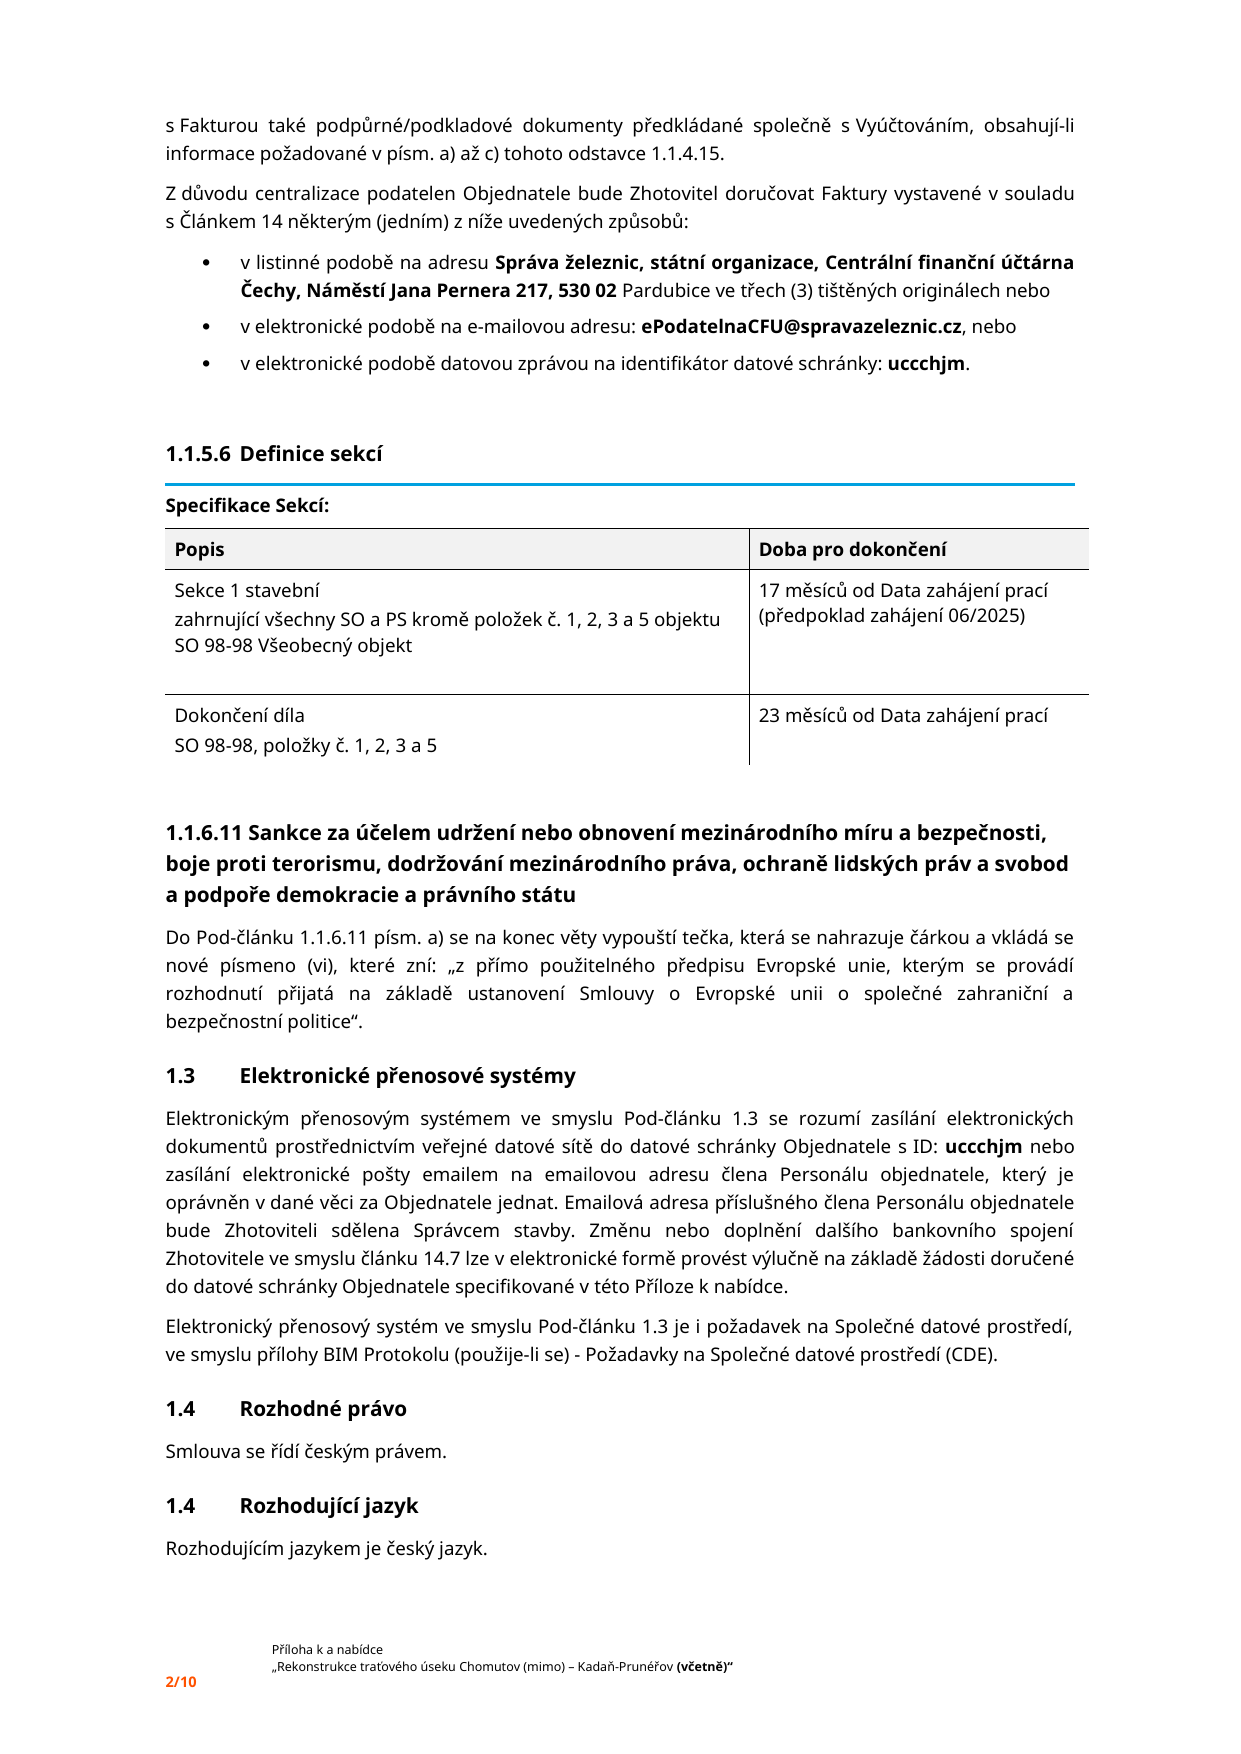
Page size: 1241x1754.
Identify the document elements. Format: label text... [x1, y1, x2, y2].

text 1.1.5.6 Definice sekcí [165, 439, 1075, 468]
text Rozhodujícím jazykem je český jazyk. [165, 1535, 1075, 1561]
text Specifikace Sekcí: [165, 486, 1075, 518]
table_header Popis [165, 529, 749, 569]
text 1.4 Rozhodné právo [165, 1394, 1075, 1423]
text 1.1.6.11 Sankce za účelem udržení nebo obnovení mezinárodního míru a bezpečnosti, boje proti terorismu, dodržování mezinárodního práva, ochraně lidských práv a svobod a podpoře demokracie a právního státu [165, 818, 1075, 909]
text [165, 112, 1075, 166]
text Smlouva se řídí českým právem. [165, 1438, 1075, 1464]
table_cell Dokončení díla SO 98-98, položky č. 1, 2, 3 a 5 [165, 695, 749, 765]
text 1.3 Elektronické přenosové systémy [165, 1061, 1075, 1089]
table_header Doba pro dokončení [750, 529, 1089, 569]
text Z důvodu centralizace podatelen Objednatele bude Zhotovitel doručovat Faktury vystavené v souladu s Článkem 14 některým (jedním) z níže uvedených způsobů: [165, 181, 1075, 234]
text v listinné podobě na adresu Správa železnic, státní organizace, Centrální finanční účtárna Čechy, Náměstí Jana Pernera 217, 530 02 Pardubice ve třech (3) tištěných originálech nebo [203, 249, 1075, 303]
text Elektronickým přenosovým systémem ve smyslu Pod-článku 1.3 se rozumí zasílání elektronických dokumentů prostřednictvím veřejné datové sítě do datové schránky Objednatele s ID: uccchjm nebo zasílání elektronické pošty emailem na emailovou adresu člena Personálu objednatele, který je oprávněn v dané věci za Objednatele jednat. Emailová adresa příslušného člena Personálu objednatele bude Zhotoviteli sdělena Správcem stavby. Změnu nebo doplnění dalšího bankovního spojení Zhotovitele ve smyslu článku 14.7 lze v elektronické formě provést výlučně na základě žádosti doručené do datové schránky Objednatele specifikované v této Příloze k nabídce. [165, 1105, 1075, 1298]
table_cell 23 měsíců od Data zahájení prací [750, 695, 1089, 765]
text Do Pod-článku 1.1.6.11 písm. a) se na konec věty vypouští tečka, která se nahrazuje čárkou a vkládá se nové písmeno (vi), které zní: „z přímo použitelného předpisu Evropské unie, kterým se provádí rozhodnutí přijatá na základě ustanovení Smlouvy o Evropské unii o společné zahraniční a bezpečnostní politice“. [165, 924, 1075, 1034]
table_cell 17 měsíců od Data zahájení prací (předpoklad zahájení 06/2025) [750, 570, 1089, 694]
text v elektronické podobě na e-mailovou adresu: ePodatelnaCFU@spravazeleznic.cz, nebo [203, 314, 1075, 339]
text Elektronický přenosový systém ve smyslu Pod-článku 1.3 je i požadavek na Společné datové prostředí, ve smyslu přílohy BIM Protokolu (použije-li se) - Požadavky na Společné datové prostředí (CDE). [165, 1313, 1075, 1367]
text 1.4 Rozhodující jazyk [165, 1491, 1075, 1520]
text v elektronické podobě datovou zprávou na identifikátor datové schránky: uccchjm. [203, 350, 1075, 376]
table_cell Sekce 1 stavební zahrnující všechny SO a PS kromě položek č. 1, 2, 3 a 5 objektu SO 98-98 Všeobecný objekt [165, 570, 749, 694]
